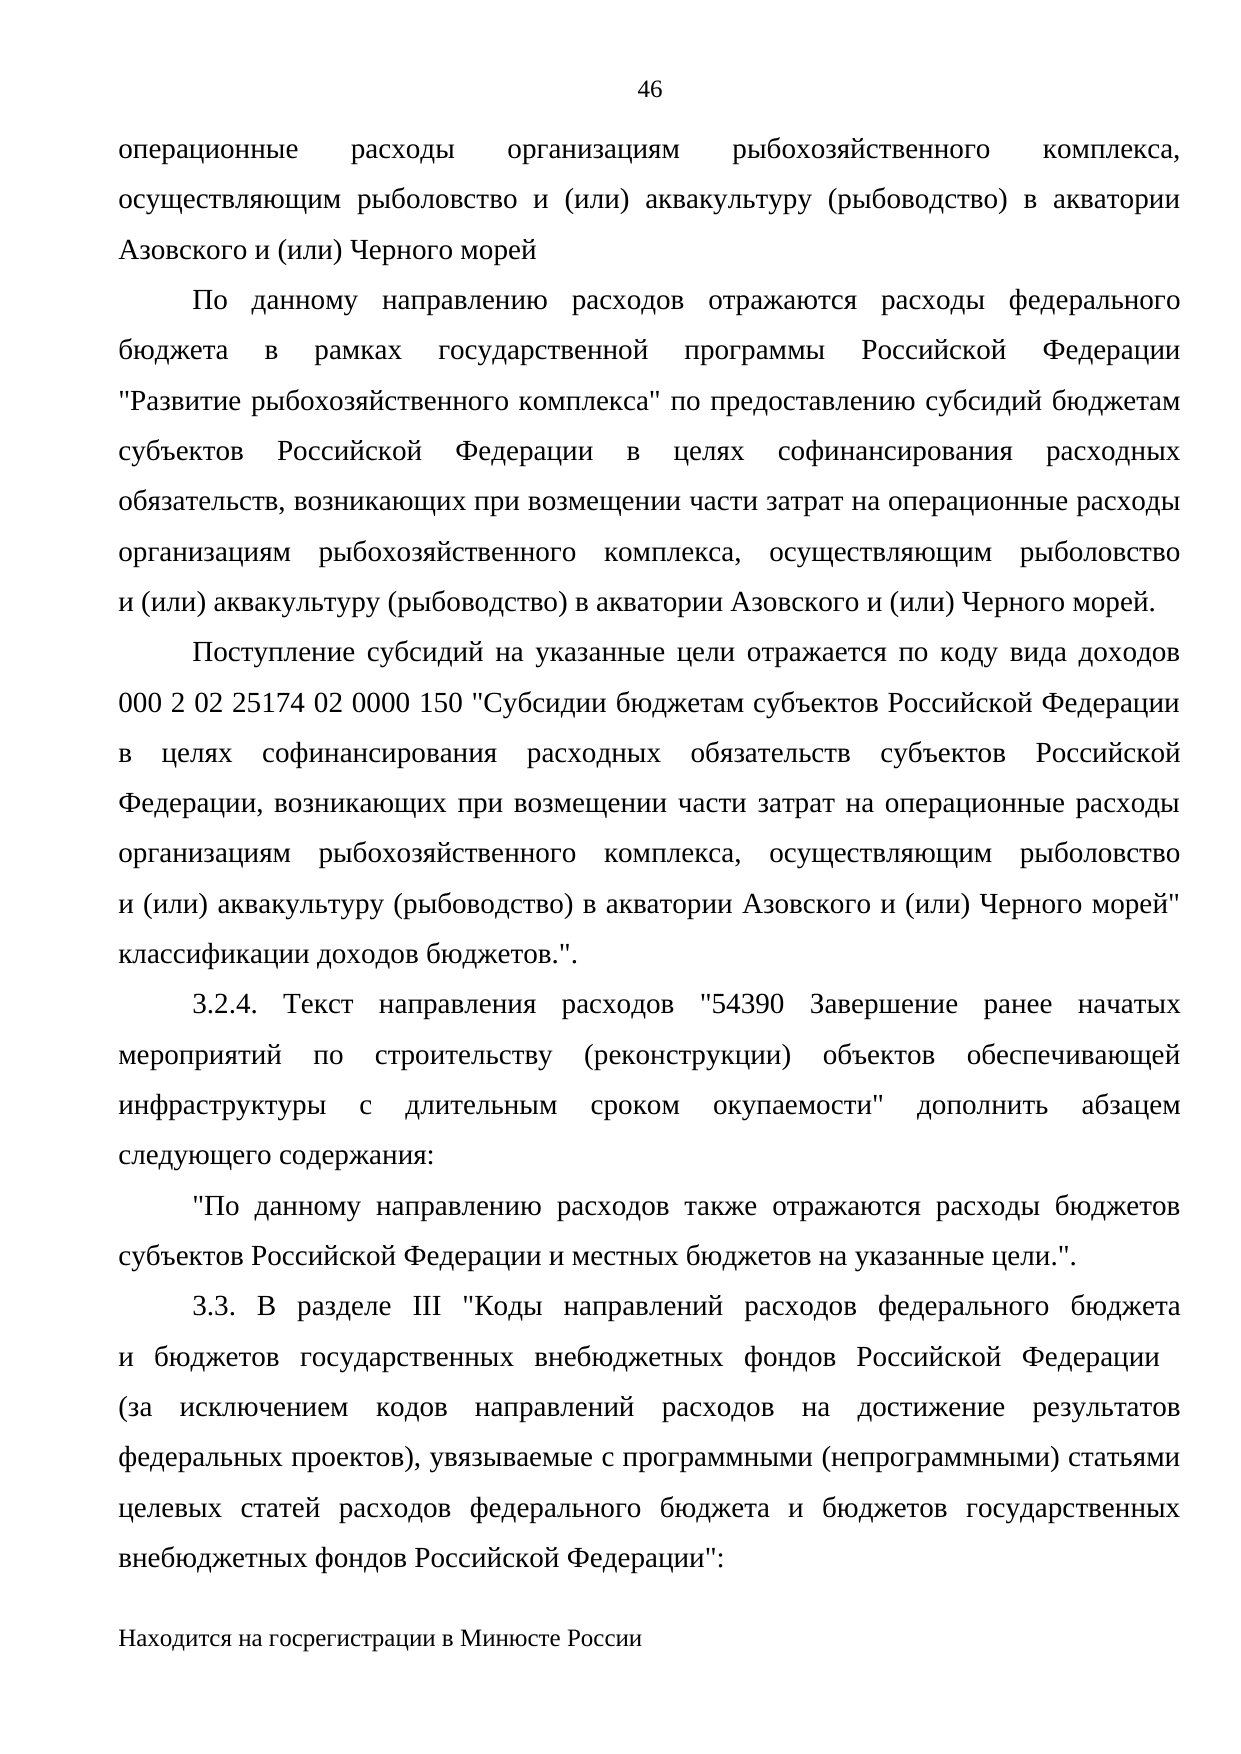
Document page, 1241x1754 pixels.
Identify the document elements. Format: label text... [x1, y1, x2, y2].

text "По данному направлению расходов также отражаются расходы бюджетов субъектов Российской Федерации и местных бюджетов на указанные цели.". [118, 1188, 1181, 1272]
text По данному направлению расходов отражаются расходы федерального бюджета в рамках государственной программы Российской Федерации "Развитие рыбохозяйственного комплекса" по предоставлению субсидий бюджетам субъектов Российской Федерации в целях софинансирования расходных обязательств, возникающих при возмещении части затрат на операционные расходы организациям рыбохозяйственного комплекса, осуществляющим рыболовство и (или) аквакультуру (рыбоводство) в акватории Азовского и (или) Черного морей. [118, 282, 1181, 618]
text 3.3. В разделе III "Коды направлений расходов федерального бюджета и бюджетов государственных внебюджетных фондов Российской Федерации (за исключением кодов направлений расходов на достижение результатов федеральных проектов), увязываемые с программными (непрограммными) статьями целевых статей расходов федерального бюджета и бюджетов государственных внебюджетных фондов Российской Федерации": [118, 1288, 1181, 1573]
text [118, 131, 1181, 265]
text Поступление субсидий на указанные цели отражается по коду вида доходов 000 2 02 25174 02 0000 150 "Субсидии бюджетам субъектов Российской Федерации в целях софинансирования расходных обязательств субъектов Российской Федерации, возникающих при возмещении части затрат на операционные расходы организациям рыбохозяйственного комплекса, осуществляющим рыболовство и (или) аквакультуру (рыбоводство) в акватории Азовского и (или) Черного морей" классификации доходов бюджетов.". [118, 634, 1181, 970]
text 3.2.4. Текст направления расходов "54390 Завершение ранее начатых мероприятий по строительству (реконструкции) объектов обеспечивающей инфраструктуры с длительным сроком окупаемости" дополнить абзацем следующего содержания: [118, 987, 1181, 1171]
